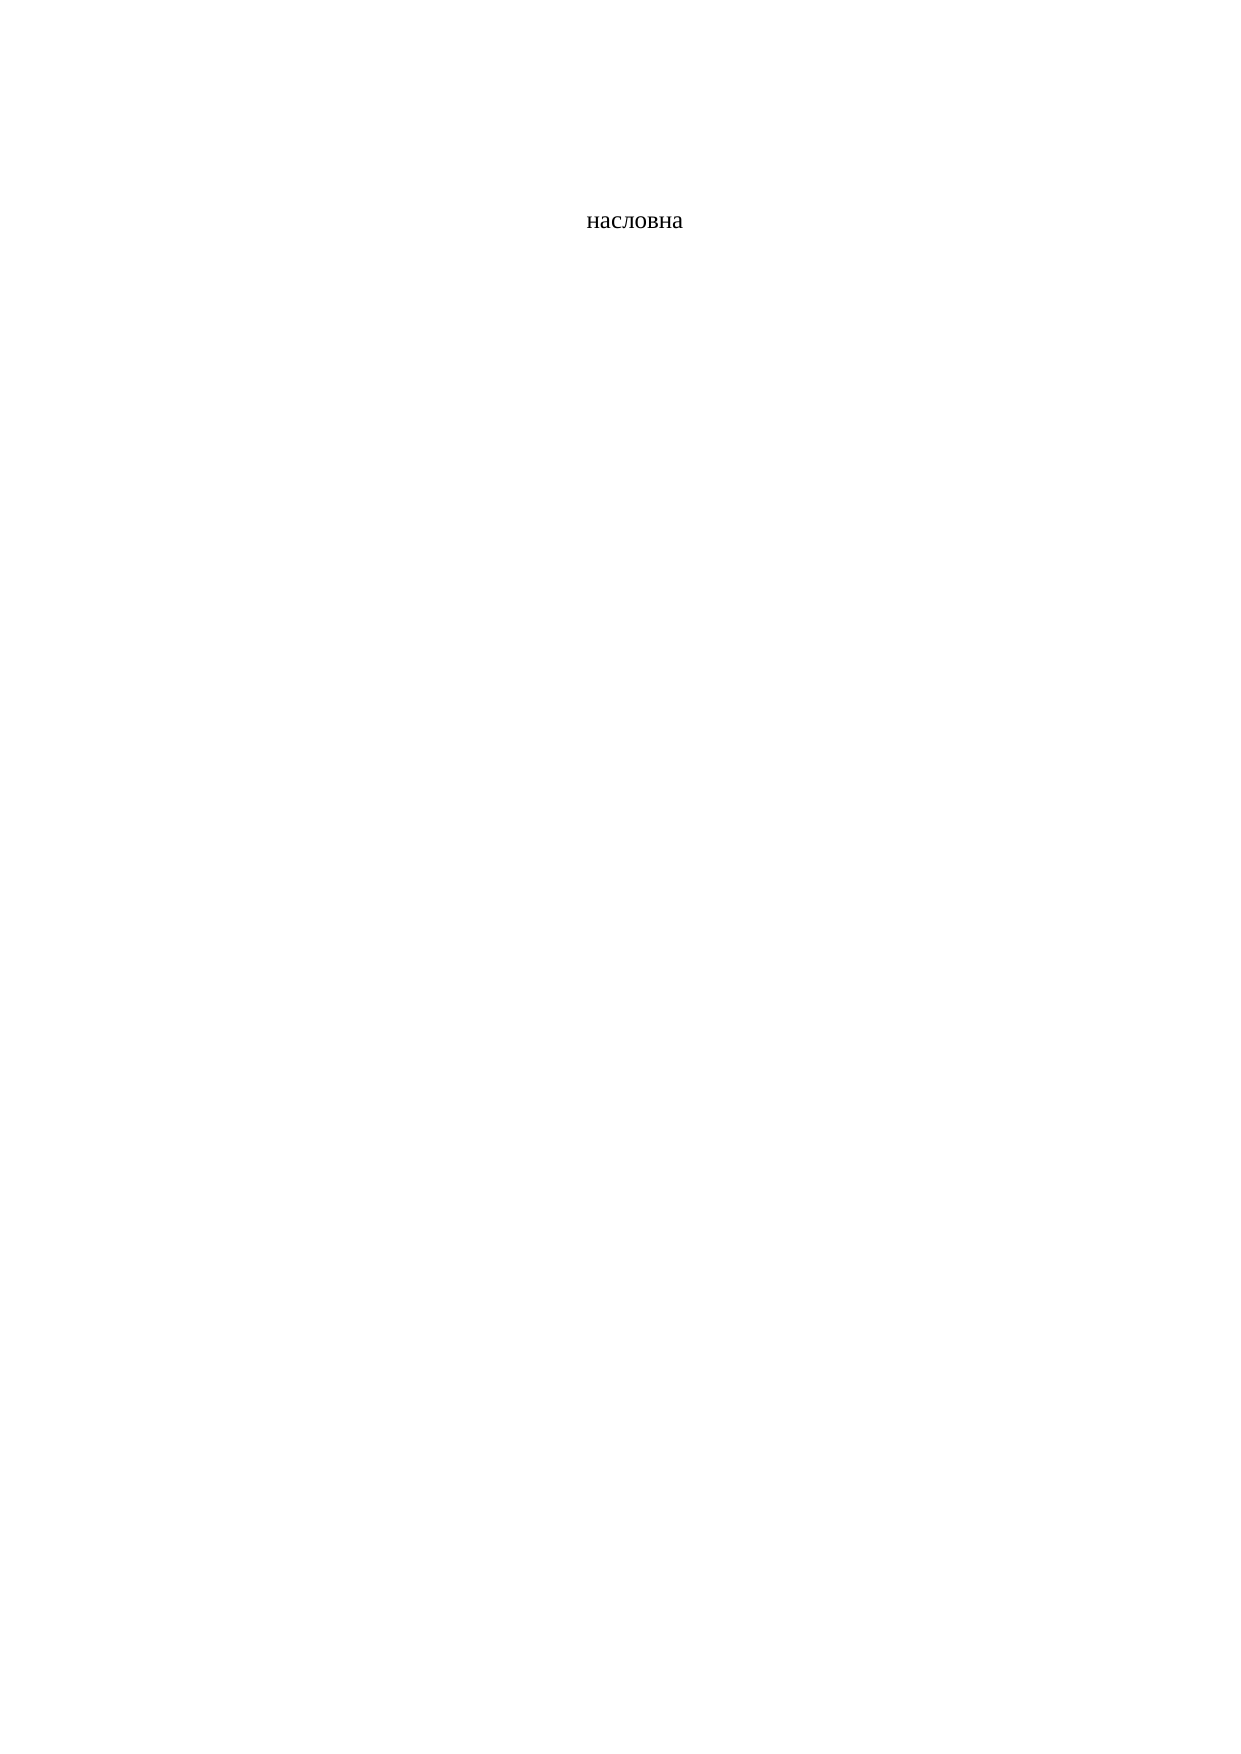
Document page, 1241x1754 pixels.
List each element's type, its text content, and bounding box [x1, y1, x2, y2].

text насловна [148, 205, 1122, 234]
